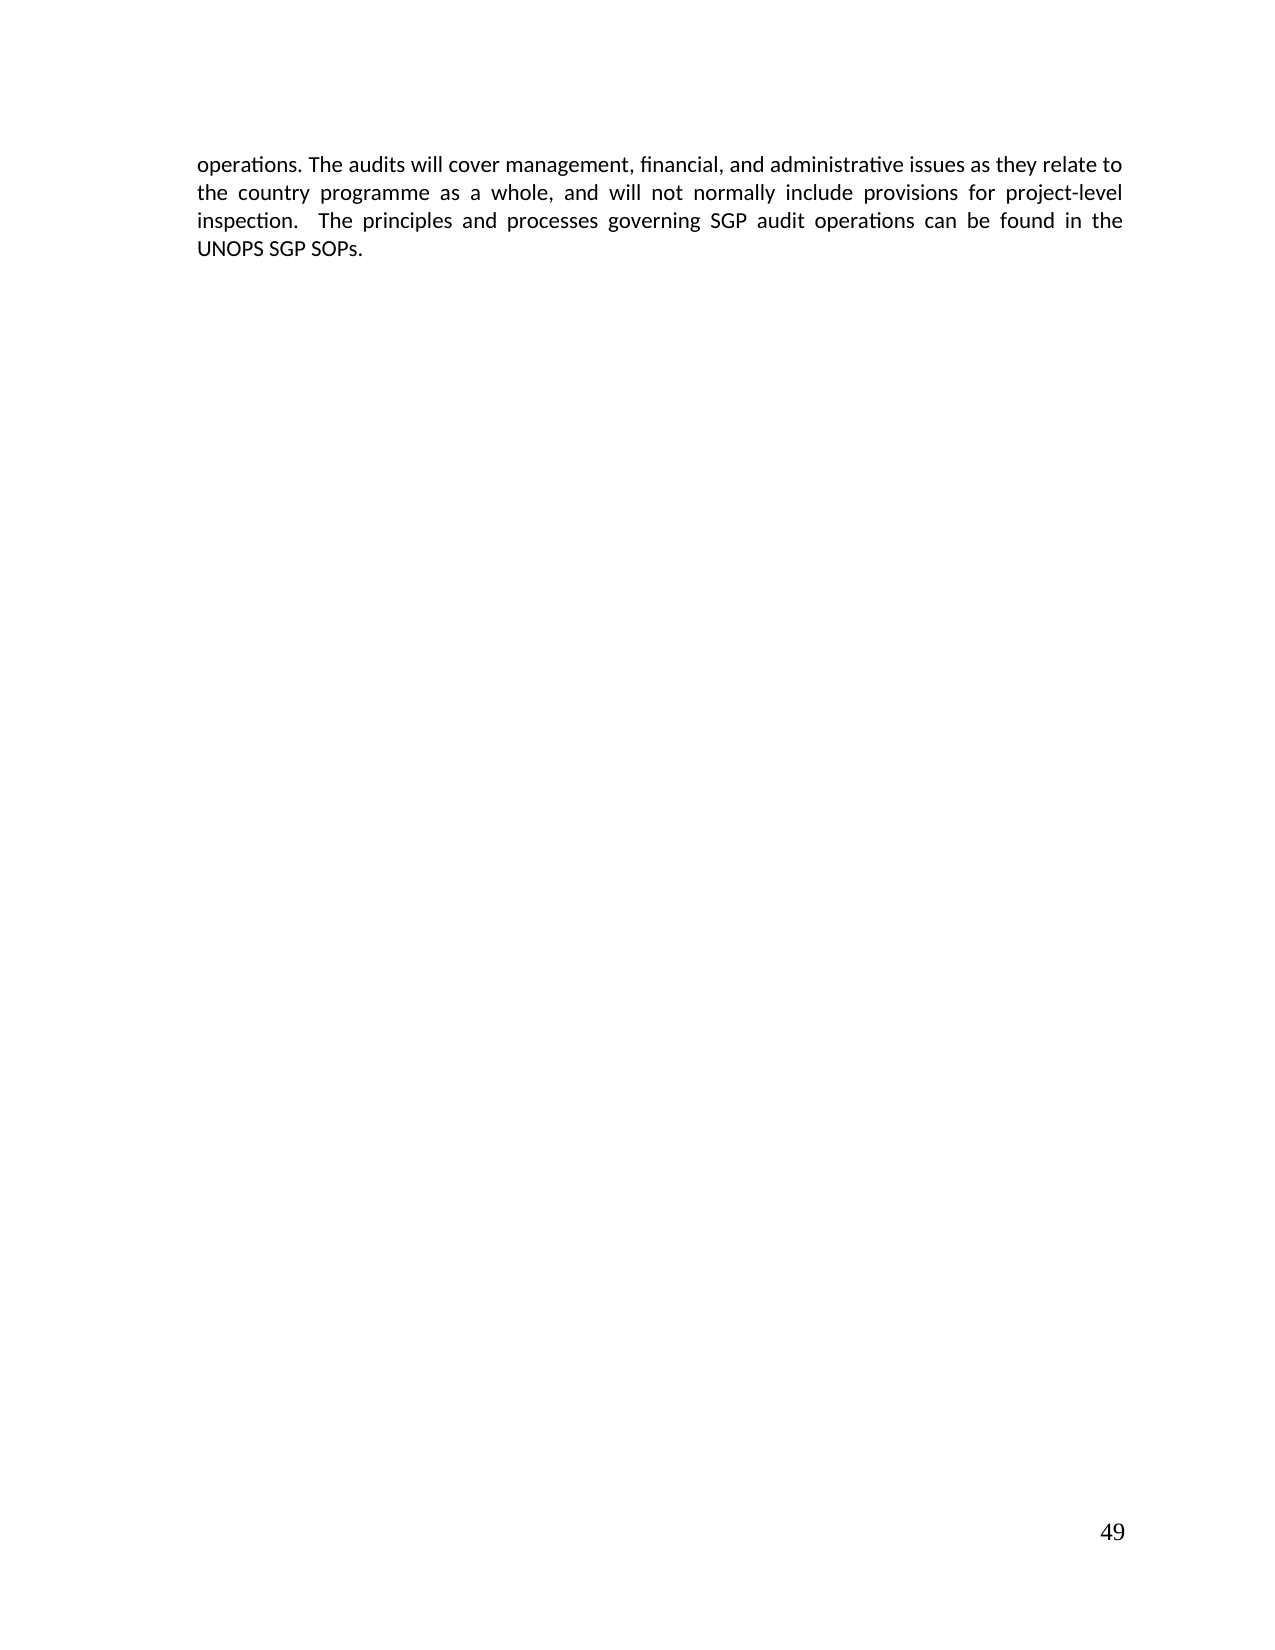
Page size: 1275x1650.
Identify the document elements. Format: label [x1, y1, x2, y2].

list [150, 150, 1125, 262]
